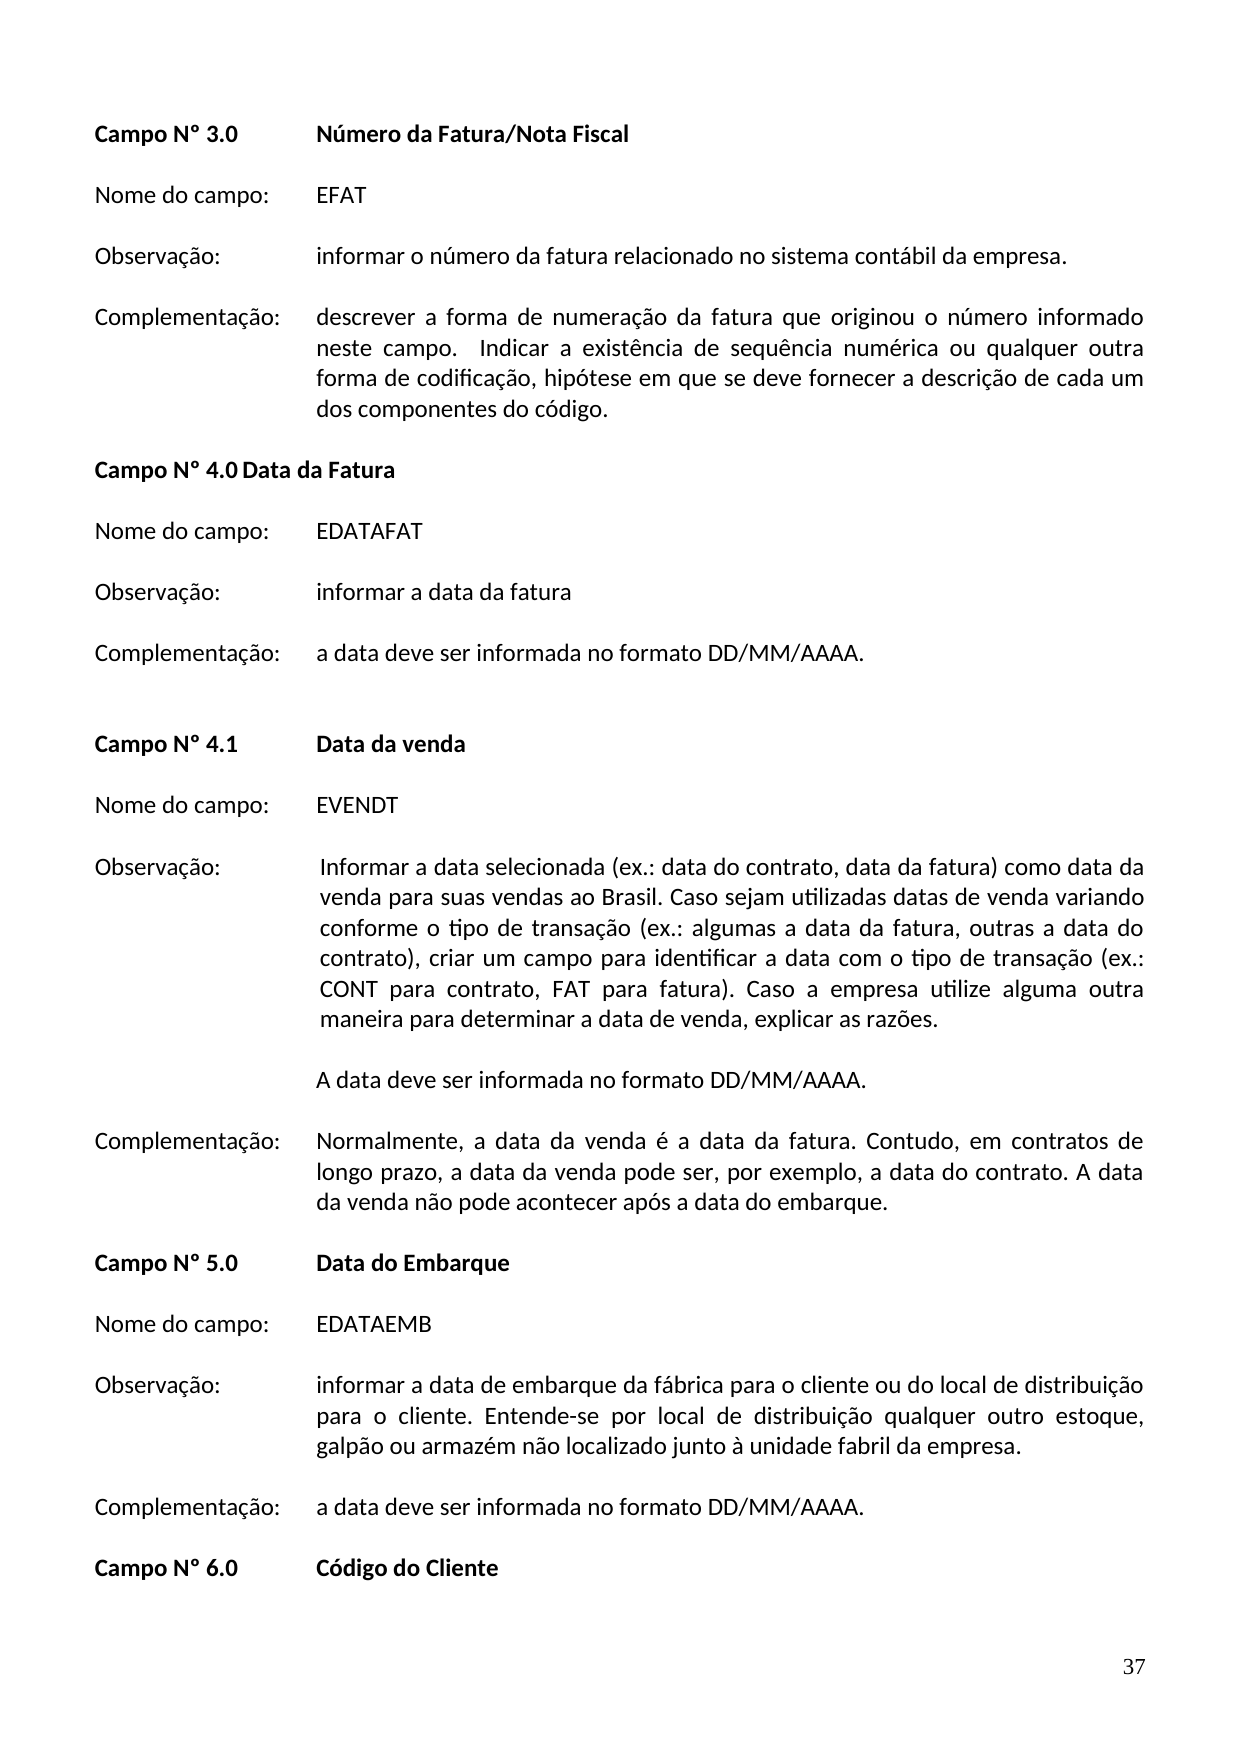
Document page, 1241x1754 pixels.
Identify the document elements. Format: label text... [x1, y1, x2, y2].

text Observação: informar o número da fatura relacionado no sistema contábil da empresa. [94, 240, 1146, 271]
text Complementação: a data deve ser informada no formato DD/MM/AAAA. [94, 1492, 1146, 1522]
list Observação: Informar a data selecionada (ex.: data do contrato, data da fatura) como data da venda para suas vendas ao Brasil. Caso sejam utilizadas datas de venda variando conforme o tipo de transação (ex.: algumas a data da fatura, outras a data do contrato), criar um campo para identificar a data com o tipo de transação (ex.: CONT para contrato, FAT para fatura). Caso a empresa utilize alguma outra maneira para determinar a data de venda, explicar as razões. [94, 851, 1146, 1034]
text Observação: informar a data de embarque da fábrica para o cliente ou do local de distribuição para o cliente. Entende-se por local de distribuição qualquer outro estoque, galpão ou armazém não localizado junto à unidade fabril da empresa. [94, 1369, 1146, 1461]
text Complementação: a data deve ser informada no formato DD/MM/AAAA. [94, 637, 1146, 667]
text Nome do campo: EVENDT [94, 789, 1146, 820]
text Campo Nº 4.0 Data da Fatura [94, 454, 1146, 484]
text Observação: informar a data da fatura [94, 576, 1146, 606]
text Complementação: Normalmente, a data da venda é a data da fatura. Contudo, em contratos de longo prazo, a data da venda pode ser, por exemplo, a data do contrato. A data da venda não pode acontecer após a data do embarque. [94, 1125, 1146, 1217]
text Campo Nº 6.0 Código do Cliente [94, 1553, 1146, 1583]
text Complementação: descrever a forma de numeração da fatura que originou o número informado neste campo. Indicar a existência de sequência numérica ou qualquer outra forma de codificação, hipótese em que se deve fornecer a descrição de cada um dos componentes do código. [94, 301, 1146, 423]
text Nome do campo: EDATAEMB [94, 1308, 1146, 1339]
text Campo Nº 3.0 Número da Fatura/Nota Fiscal [94, 118, 1146, 149]
text Nome do campo: EFAT [94, 179, 1146, 210]
text Campo Nº 4.1 Data da venda [94, 728, 1146, 759]
text Nome do campo: EDATAFAT [94, 515, 1146, 545]
text A data deve ser informada no formato DD/MM/AAAA. [316, 1064, 1146, 1095]
text Campo Nº 5.0 Data do Embarque [94, 1247, 1146, 1278]
